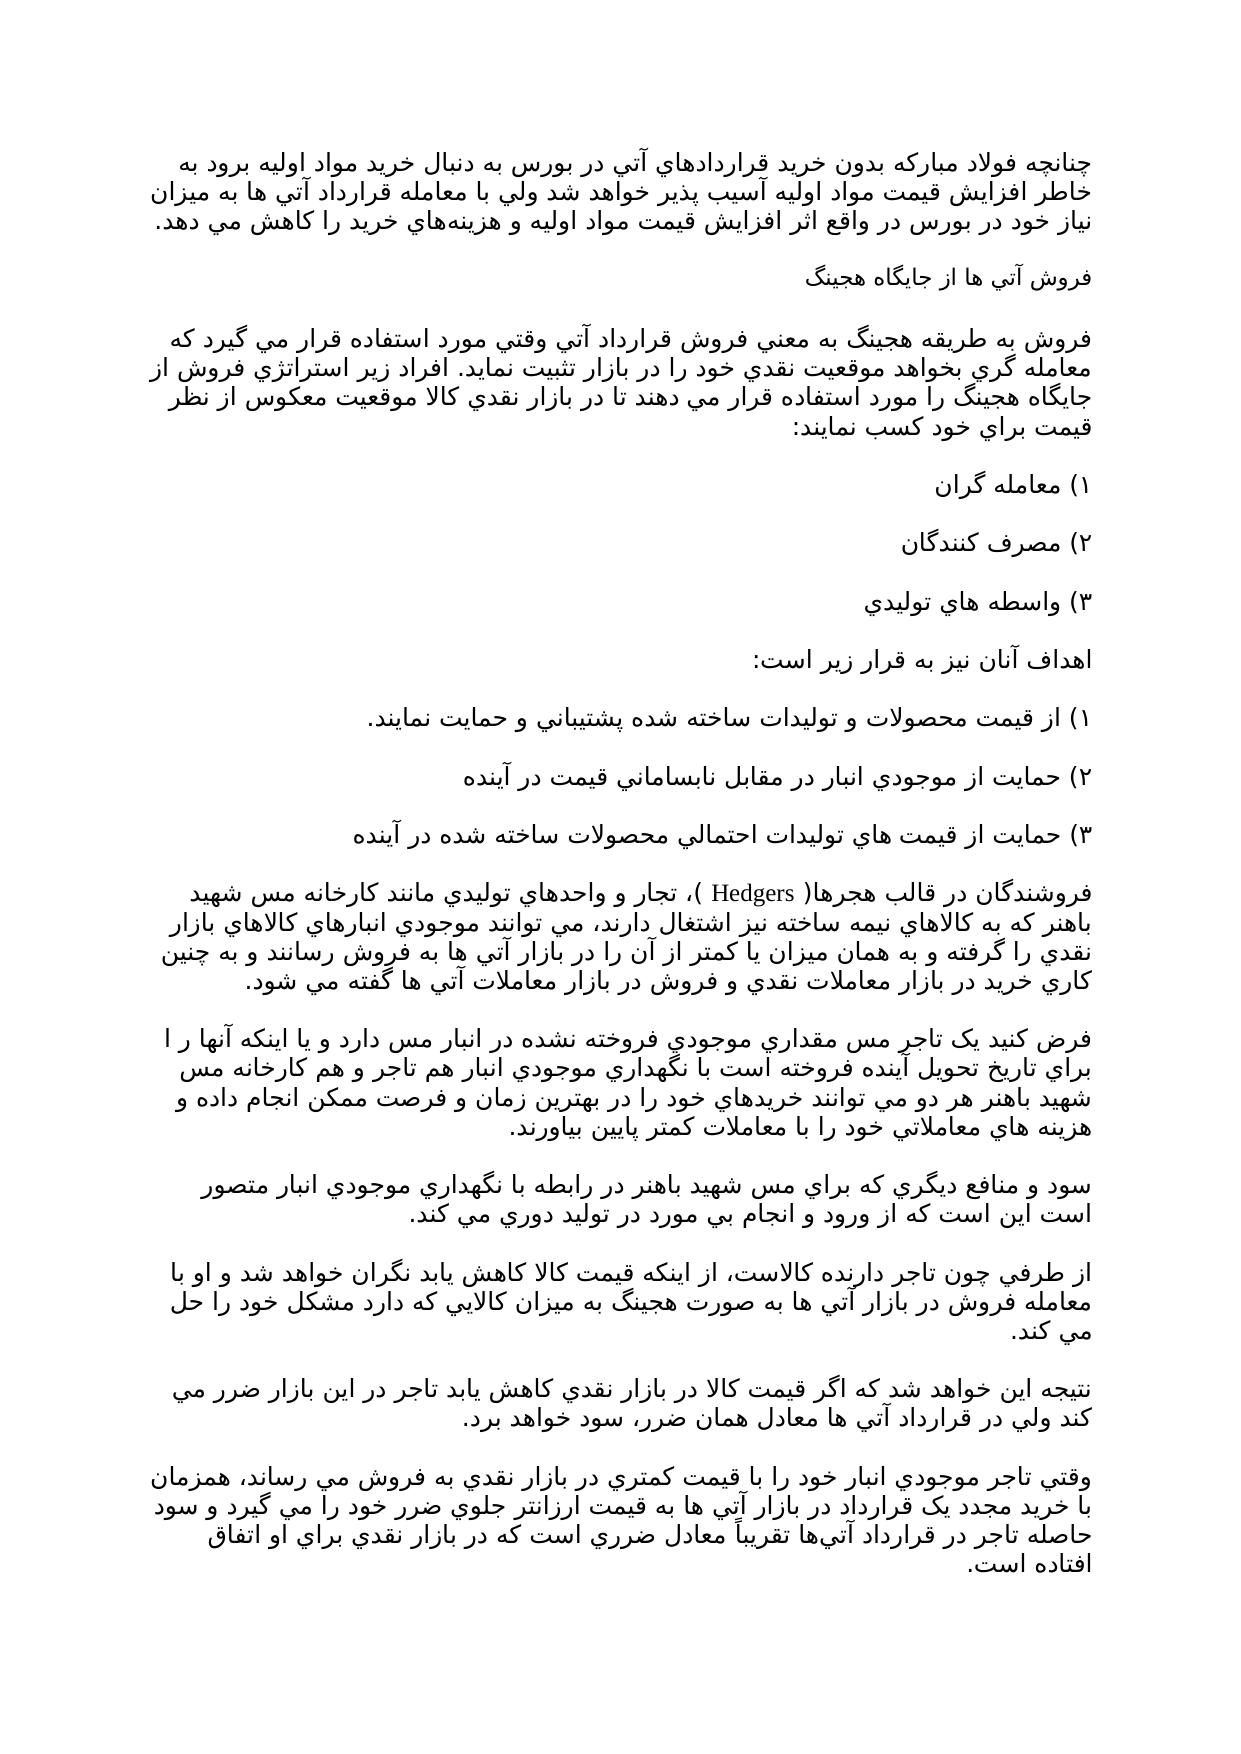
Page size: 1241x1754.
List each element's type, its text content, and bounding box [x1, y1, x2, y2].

text نتيجه اين خواهد شد که اگر قيمت کالا در بازار نقدي کاهش يابد تاجر در اين بازار ضرر مي کند ولي در قرارداد آتي ها معادل همان ضرر، سود خواهد برد. [148, 1374, 1092, 1433]
text ١) از قيمت محصولات و توليدات ساخته شده پشتيباني و حمايت نمايند. [148, 703, 1092, 733]
text ٣) واسطه هاي توليدي [148, 587, 1092, 616]
text وقتي تاجر موجودي انبار خود را با قيمت کمتري در بازار نقدي به فروش مي رساند، همزمان با خريد مجدد يک قرارداد در بازار آتي ها به قيمت ارزانتر جلوي ضرر خود را مي گيرد و سود حاصله تاجر در قرارداد آتي‌ها تقريباً معادل ضرري است که در بازار نقدي براي او اتفاق افتاده است. [148, 1462, 1092, 1579]
text فروشندگان در قالب هجرها( Hedgers )، تجار و واحدهاي توليدي مانند کارخانه مس شهيد باهنر که به کالاهاي نيمه ساخته نيز اشتغال دارند، مي توانند موجودي انبارهاي کالاهاي بازار نقدي را گرفته و به همان ميزان يا کمتر از آن را در بازار آتي ها به فروش رسانند و به چنين کاري خريد در بازار معاملات نقدي و فروش در بازار معاملات آتي ها گفته مي شود. [148, 878, 1092, 995]
text ١) معامله گران [148, 470, 1092, 499]
text چنانچه فولاد مبارکه بدون خريد قراردادهاي آتي در بورس به دنبال خريد مواد اوليه برود به خاطر افزايش قيمت مواد اوليه آسيب پذير خواهد شد ولي با معامله قرارداد آتي ها به ميزان نياز خود در بورس در واقع اثر افزايش قيمت مواد اوليه و هزينه‌هاي خريد را کاهش مي دهد. [148, 148, 1092, 235]
text فرض کنيد يک تاجر مس مقداري موجودي فروخته نشده در انبار مس دارد و يا اينکه آنها ر ا براي تاريخ تحويل آينده فروخته است با نگهداري موجودي انبار هم تاجر و هم کارخانه مس شهيد باهنر هر دو مي توانند خريدهاي خود را در بهترين زمان و فرصت ممکن انجام داده و هزينه هاي معاملاتي خود را با معاملات کمتر پايين بياورند. [148, 1024, 1092, 1141]
text ٢) حمايت از موجودي انبار در مقابل نابساماني قيمت در آينده [148, 762, 1092, 791]
text ٢) مصرف کنندگان [148, 528, 1092, 558]
text فروش به طريقه هجينگ به معني فروش قرارداد آتي وقتي مورد استفاده قرار مي گيرد که معامله گري بخواهد موقعيت نقدي خود را در بازار تثبيت نمايد. افراد زير استراتژي فروش از جايگاه هجينگ را مورد استفاده قرار مي دهند تا در بازار نقدي کالا موقعيت معکوس از نظر قيمت براي خود کسب نمايند: [148, 324, 1092, 441]
text ٣) حمايت از قيمت هاي توليدات احتمالي محصولات ساخته شده در آينده [148, 820, 1092, 849]
text فروش آتي ها از جايگاه هجينگ [148, 264, 1092, 291]
text سود و منافع ديگري که براي مس شهيد باهنر در رابطه با نگهداري موجودي انبار متصور است اين است که از ورود و انجام بي مورد در توليد دوري مي کند. [148, 1170, 1092, 1229]
text اهداف آنان نيز به قرار زير است: [148, 645, 1092, 674]
text از طرفي چون تاجر دارنده کالاست، از اينکه قيمت کالا کاهش يابد نگران خواهد شد و او با معامله فروش در بازار آتي ها به صورت هجينگ به ميزان کالايي که دارد مشکل خود را حل مي کند. [148, 1258, 1092, 1345]
